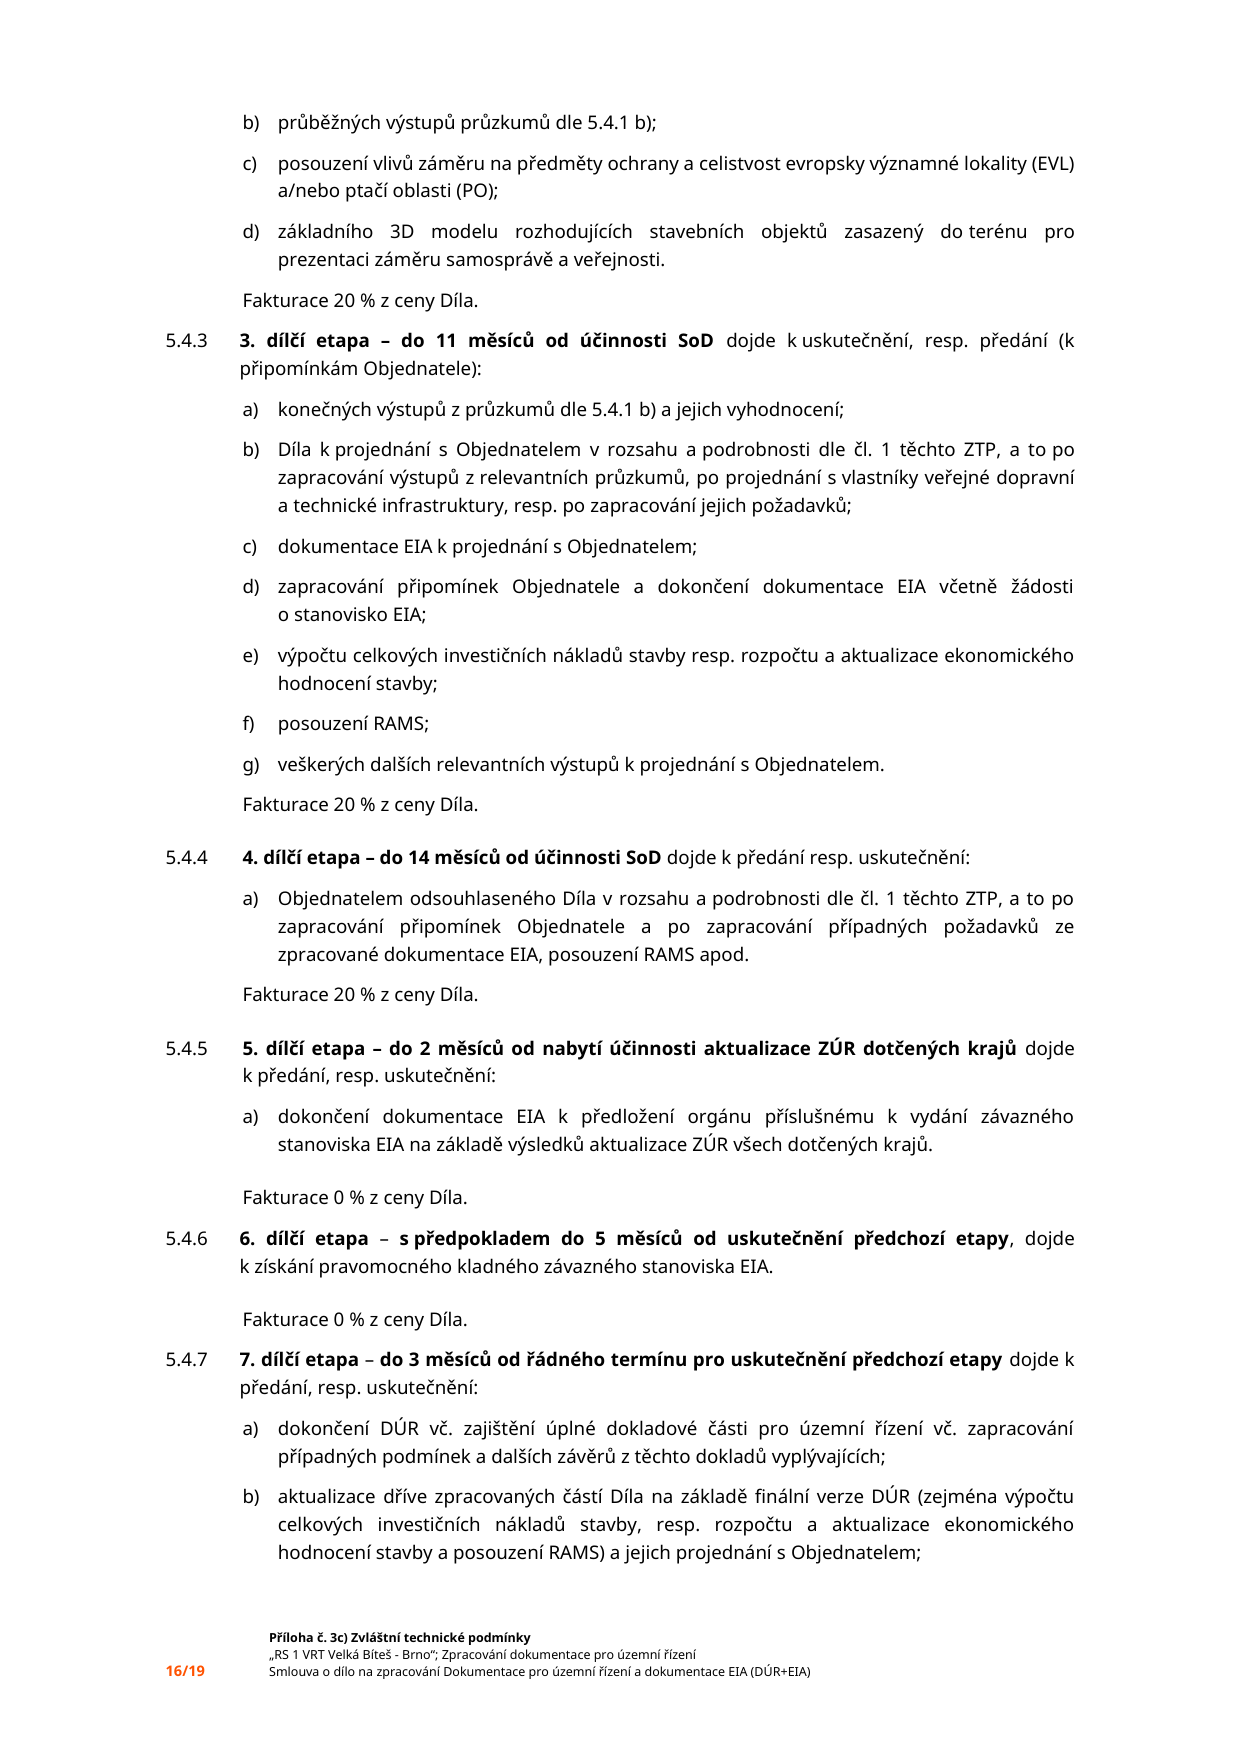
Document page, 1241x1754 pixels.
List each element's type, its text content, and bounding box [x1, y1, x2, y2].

list dokončení DÚR vč. zajištění úplné dokladové části pro územní řízení vč. zapracování případných podmínek a dalších závěrů z těchto dokladů vyplývajících; [242, 1415, 1075, 1468]
text 3. dílčí etapa – do 11 měsíců od účinnosti SoD dojde k uskutečnění, resp. předání (k připomínkám Objednatele): [165, 327, 1075, 381]
text Fakturace 20 % z ceny Díla. [242, 982, 1075, 1007]
text základního 3D modelu rozhodujících stavebních objektů zasazený do terénu pro prezentaci záměru samosprávě a veřejnosti. [242, 218, 1075, 272]
text veškerých dalších relevantních výstupů k projednání s Objednatelem. [242, 751, 1075, 777]
text 5. dílčí etapa – do 2 měsíců od nabytí účinnosti aktualizace ZÚR dotčených krajů dojde k předání, resp. uskutečnění: [165, 1035, 1075, 1088]
text Fakturace 20 % z ceny Díla. [242, 287, 1075, 312]
list Díla k projednání s Objednatelem v rozsahu a podrobnosti dle čl. 1 těchto ZTP, a to po zapracování výstupů z relevantních průzkumů, po projednání s vlastníky veřejné dopravní a technické infrastruktury, resp. po zapracování jejich požadavků; [242, 436, 1075, 518]
text posouzení vlivů záměru na předměty ochrany a celistvost evropsky významné lokality (EVL) a/nebo ptačí oblasti (PO); [242, 150, 1075, 203]
text 7. dílčí etapa – do 3 měsíců od řádného termínu pro uskutečnění předchozí etapy dojde k předání, resp. uskutečnění: [165, 1346, 1075, 1400]
list dokumentace EIA k projednání s Objednatelem; [242, 533, 1075, 558]
text 4. dílčí etapa – do 14 měsíců od účinnosti SoD dojde k předání resp. uskutečnění: [165, 845, 1075, 870]
list dokončení dokumentace EIA k předložení orgánu příslušnému k vydání závazného stanoviska EIA na základě výsledků aktualizace ZÚR všech dotčených krajů. [242, 1103, 1075, 1157]
text Fakturace 0 % z ceny Díla. [242, 1184, 1075, 1210]
text výpočtu celkových investičních nákladů stavby resp. rozpočtu a aktualizace ekonomického hodnocení stavby; [242, 642, 1075, 696]
text 6. dílčí etapa – s předpokladem do 5 měsíců od uskutečnění předchozí etapy, dojde k získání pravomocného kladného závazného stanoviska EIA. [165, 1225, 1075, 1278]
text Fakturace 20 % z ceny Díla. [242, 792, 1075, 817]
text průběžných výstupů průzkumů dle 5.4.1 b); [242, 109, 1075, 135]
list aktualizace dříve zpracovaných částí Díla na základě finální verze DÚR (zejména výpočtu celkových investičních nákladů stavby, resp. rozpočtu a aktualizace ekonomického hodnocení stavby a posouzení RAMS) a jejich projednání s Objednatelem; [242, 1483, 1075, 1565]
text Fakturace 0 % z ceny Díla. [242, 1306, 1075, 1331]
list Objednatelem odsouhlaseného Díla v rozsahu a podrobnosti dle čl. 1 těchto ZTP, a to po zapracování připomínek Objednatele a po zapracování případných požadavků ze zpracované dokumentace EIA, posouzení RAMS apod. [242, 885, 1075, 967]
text posouzení RAMS; [242, 711, 1075, 736]
list zapracování připomínek Objednatele a dokončení dokumentace EIA včetně žádosti o stanovisko EIA; [242, 573, 1075, 627]
list konečných výstupů z průzkumů dle 5.4.1 b) a jejich vyhodnocení; [242, 396, 1075, 421]
